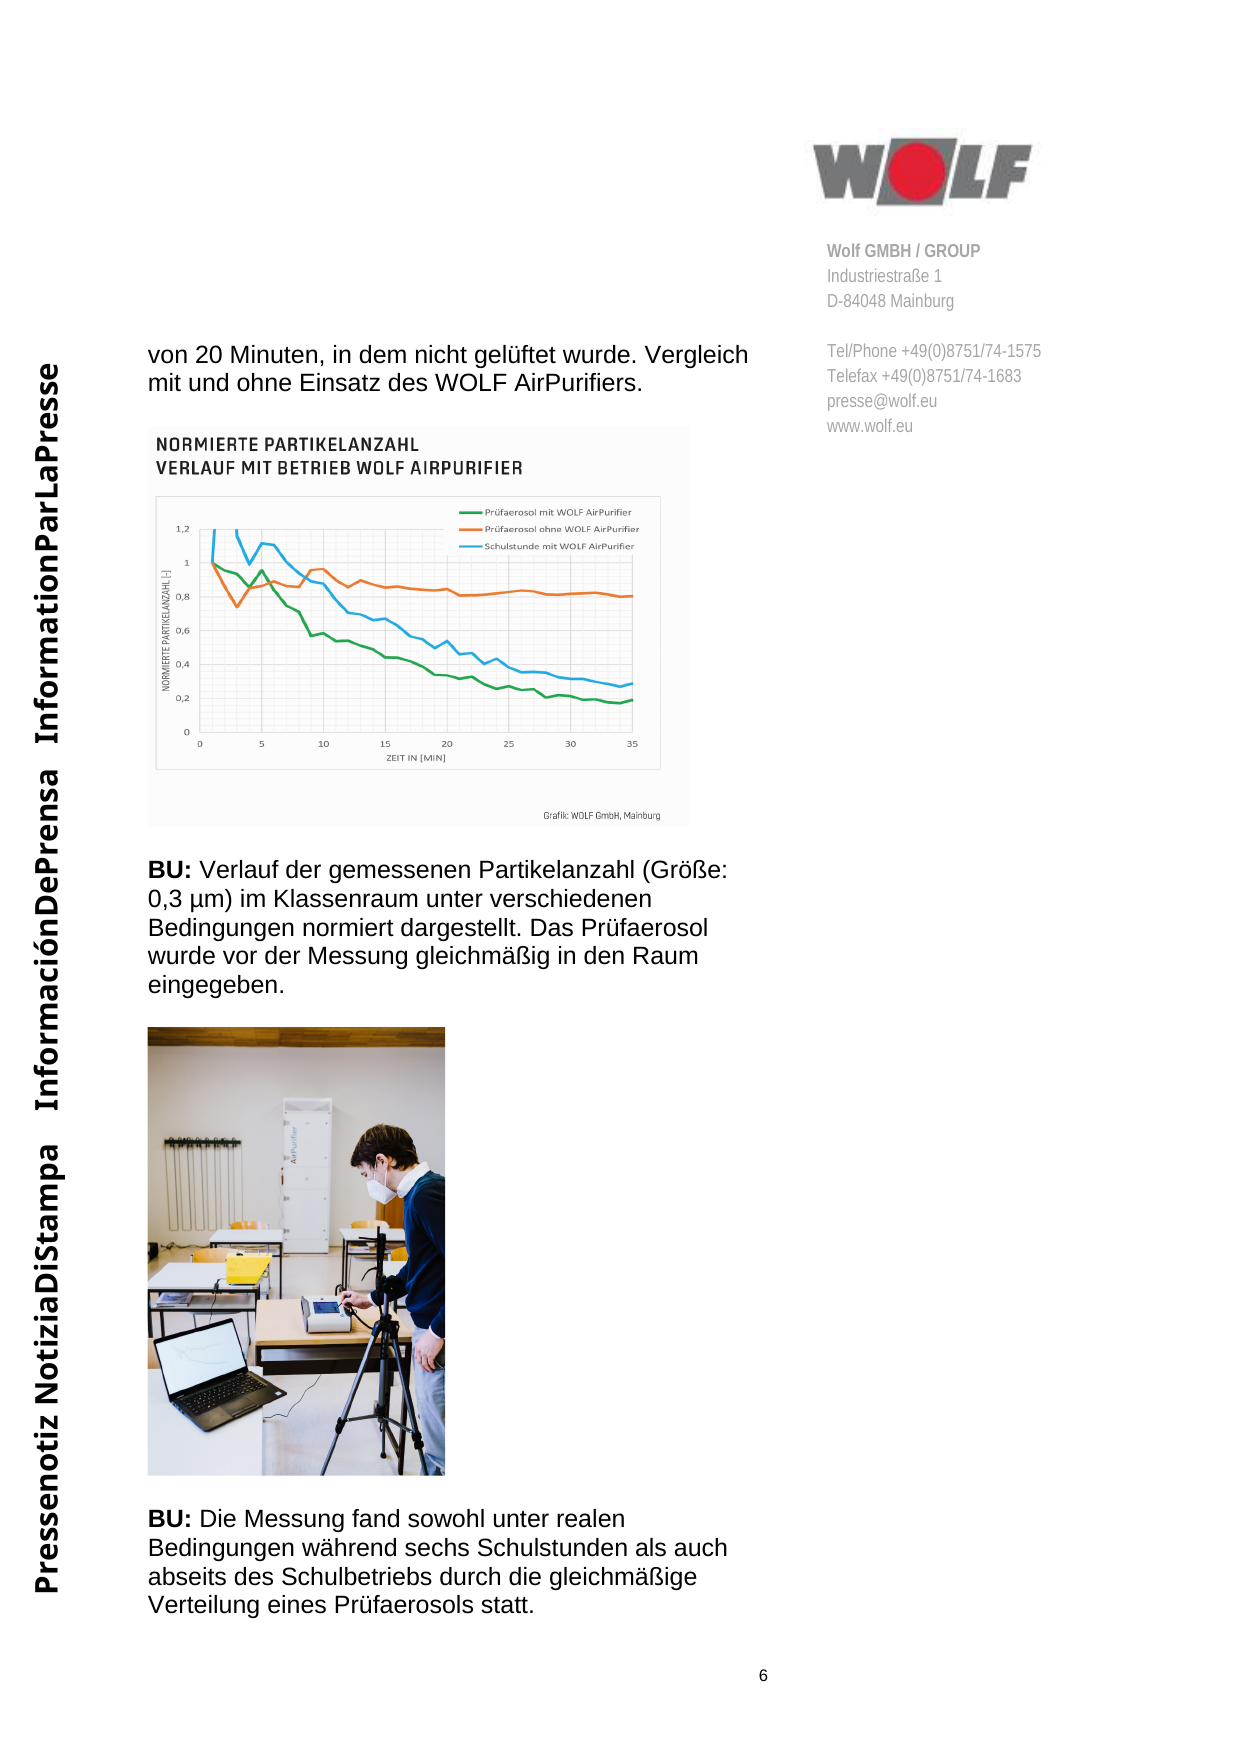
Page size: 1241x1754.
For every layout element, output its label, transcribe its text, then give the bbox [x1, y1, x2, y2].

text BU: Verlauf der gemessenen Partikelanzahl (Größe: 0,3 µm) im Klassenraum unter verschiedenen Bedingungen normiert dargestellt. Das Prüfaerosol wurde vor der Messung gleichmäßig in den Raum eingegeben. [148, 855, 768, 999]
picture [803, 128, 1044, 216]
picture [147, 1027, 446, 1476]
picture [147, 426, 690, 827]
text BU: Die Messung fand sowohl unter realen Bedingungen während sechs Schulstunden als auch abseits des Schulbetriebs durch die gleichmäßige Verteilung eines Prüfaerosols statt. [148, 1504, 768, 1619]
